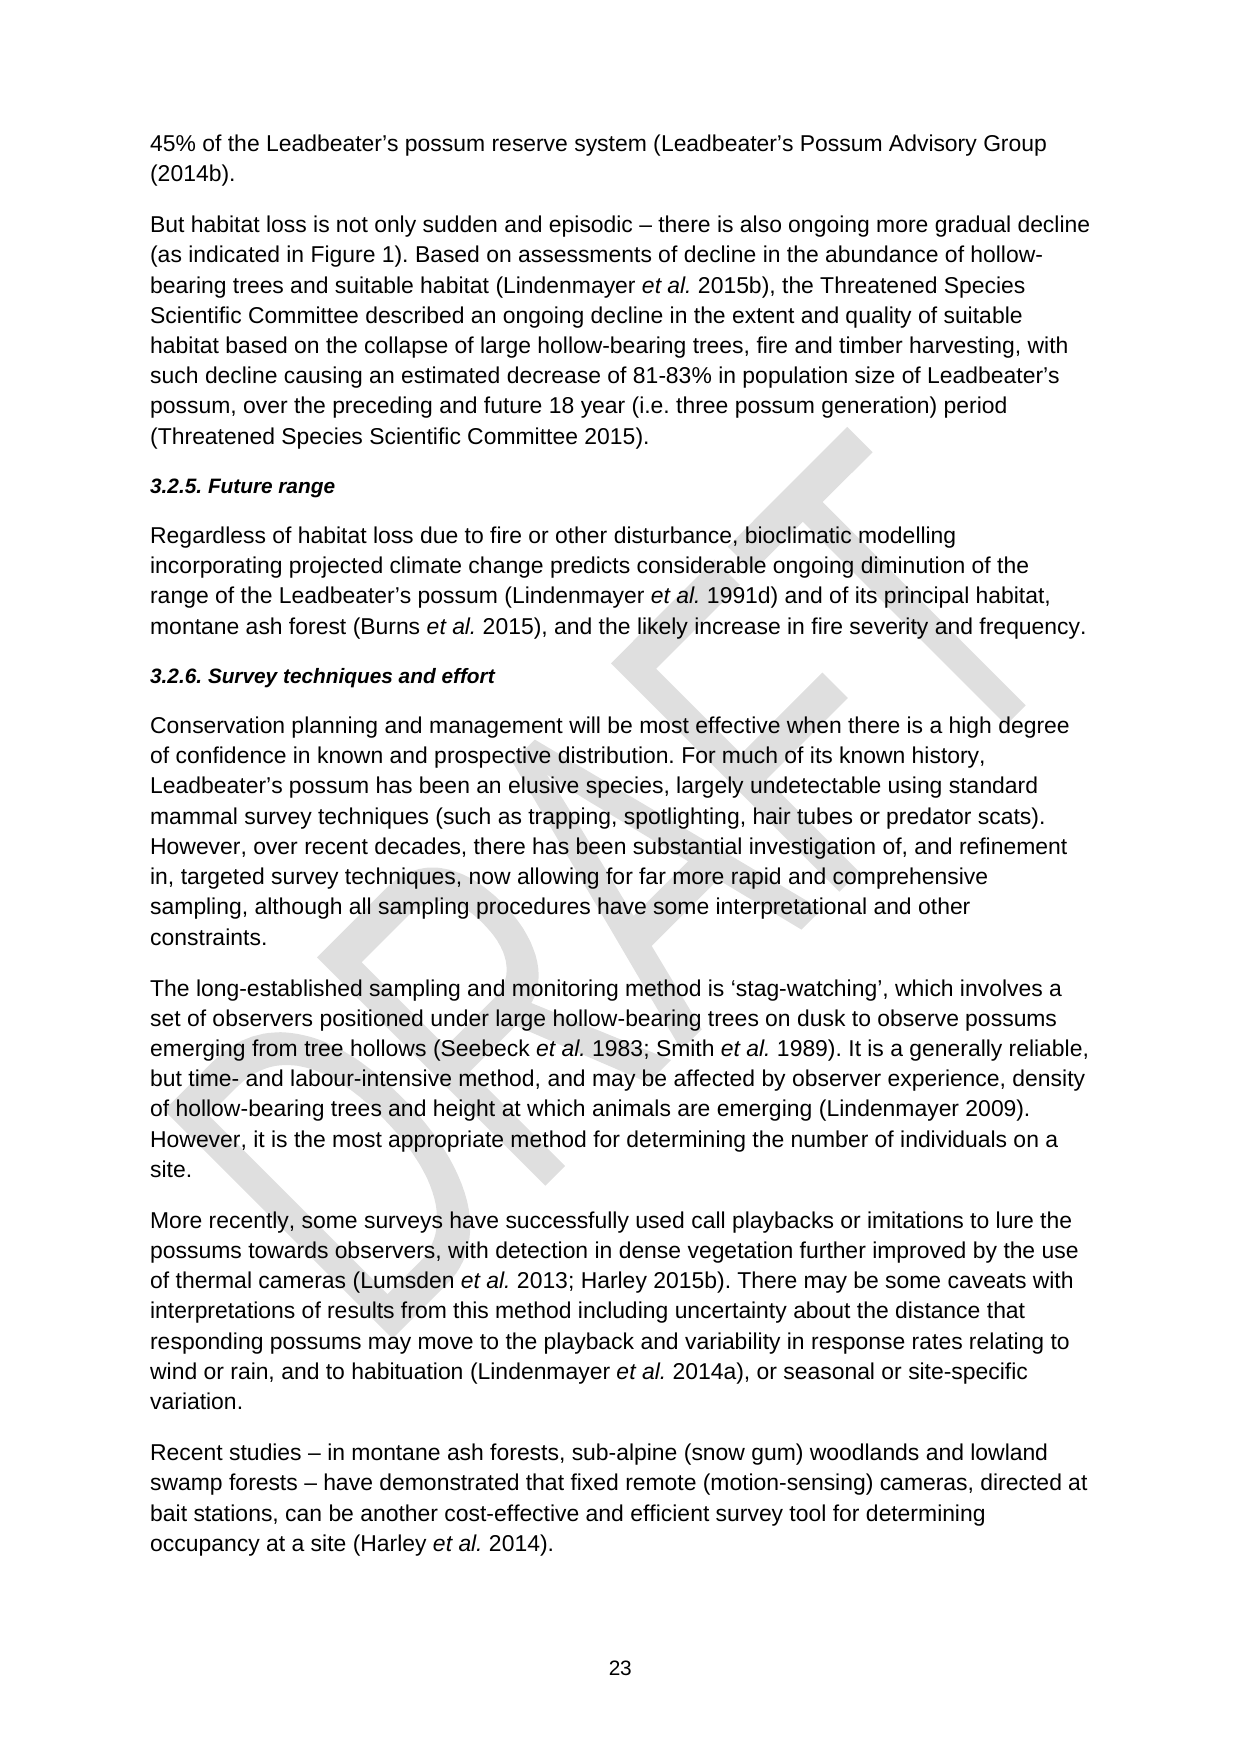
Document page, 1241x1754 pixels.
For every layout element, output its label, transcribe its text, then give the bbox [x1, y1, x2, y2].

text The long-established sampling and monitoring method is ‘stag-watching’, which involves a set of observers positioned under large hollow-bearing trees on dusk to observe possums emerging from tree hollows (Seebeck et al. 1983; Smith et al. 1989). It is a generally reliable, but time- and labour-intensive method, and may be affected by observer experience, density of hollow-bearing trees and height at which animals are emerging (Lindenmayer 2009). However, it is the most appropriate method for determining the number of individuals on a site. [150, 974, 1090, 1182]
subtitle 3.2.5. Future range [150, 474, 1090, 498]
text More recently, some surveys have successfully used call playbacks or imitations to lure the possums towards observers, with detection in dense vegetation further improved by the use of thermal cameras (Lumsden et al. 2013; Harley 2015b). There may be some caveats with interpretations of results from this method including uncertainty about the distance that responding possums may move to the playback and variability in response rates relating to wind or rain, and to habituation (Lindenmayer et al. 2014a), or seasonal or site-specific variation. [150, 1207, 1090, 1414]
text Conservation planning and management will be most effective when there is a high degree of confidence in known and prospective distribution. For much of its known history, Leadbeater’s possum has been an elusive species, largely undetectable using standard mammal survey techniques (such as trapping, spotlighting, hair tubes or predator scats). However, over recent decades, there has been substantial investigation of, and refinement in, targeted survey techniques, now allowing for far more rapid and comprehensive sampling, although all sampling procedures have some interpretational and other constraints. [150, 712, 1090, 950]
text Recent studies – in montane ash forests, sub-alpine (snow gum) woodlands and lowland swamp forests – have demonstrated that fixed remote (motion-sensing) cameras, directed at bait stations, can be another cost-effective and efficient survey tool for determining occupancy at a site (Harley et al. 2014). [150, 1439, 1090, 1556]
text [150, 130, 1090, 186]
text Regardless of habitat loss due to fire or other disturbance, bioclimatic modelling incorporating projected climate change predicts considerable ongoing diminution of the range of the Leadbeater’s possum (Lindenmayer et al. 1991d) and of its principal habitat, montane ash forest (Burns et al. 2015), and the likely increase in fire severity and frequency. [150, 522, 1090, 639]
text But habitat loss is not only sudden and episodic – there is also ongoing more gradual decline (as indicated in Figure 1). Based on assessments of decline in the abundance of hollow-bearing trees and suitable habitat (Lindenmayer et al. 2015b), the Threatened Species Scientific Committee described an ongoing decline in the extent and quality of suitable habitat based on the collapse of large hollow-bearing trees, fire and timber harvesting, with such decline causing an estimated decrease of 81-83% in population size of Leadbeater’s possum, over the preceding and future 18 year (i.e. three possum generation) period (Threatened Species Scientific Committee 2015). [150, 211, 1090, 449]
subtitle 3.2.6. Survey techniques and effort [150, 664, 1090, 688]
